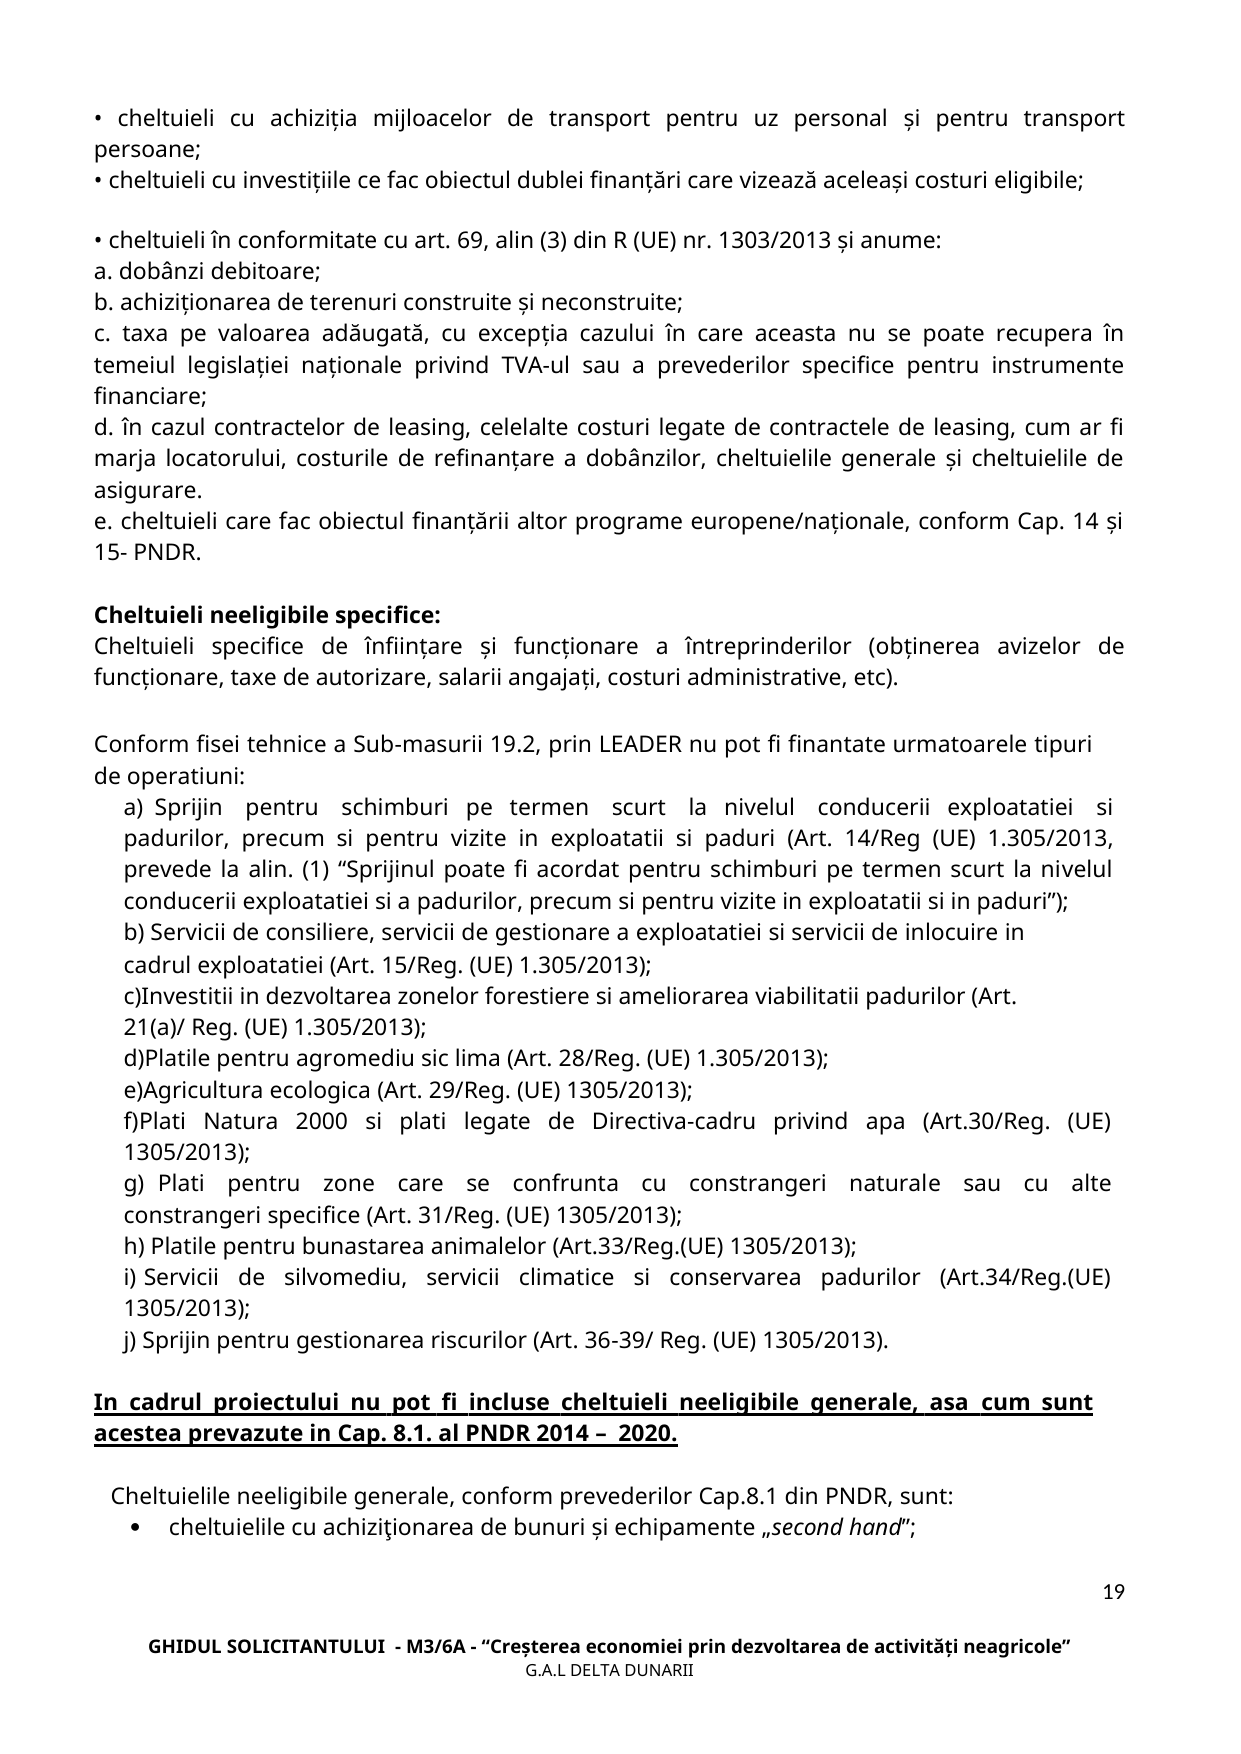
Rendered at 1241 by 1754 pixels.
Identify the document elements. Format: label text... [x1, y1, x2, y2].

text c)Investitii in dezvoltarea zonelor forestiere si ameliorarea viabilitatii padurilor (Art. [123, 980, 1112, 1011]
text i) Servicii de silvomediu, servicii climatice si conservarea padurilor (Art.34/Reg.(UE) 1305/2013); [123, 1261, 1112, 1324]
text In cadrul proiectului nu pot fi incluse cheltuieli neeligibile generale, asa cum sunt acestea prevazute in Cap. 8.1. al PNDR 2014 – 2020. [94, 1386, 1113, 1449]
text d)Platile pentru agromediu sic lima (Art. 28/Reg. (UE) 1.305/2013); [123, 1042, 944, 1074]
text c. taxa pe valoarea adăugată, cu excepţia cazului în care aceasta nu se poate recupera în temeiul legislaţiei naţionale privind TVA-ul sau a prevederilor specifice pentru instrumente financiare; [94, 317, 1125, 411]
text Cheltuielile neeligibile generale, conform prevederilor Cap.8.1 din PNDR, sunt: [110, 1480, 1125, 1511]
text • cheltuieli cu investițiile ce fac obiectul dublei finanțări care vizează aceleași costuri eligibile; [94, 164, 1125, 196]
text b) Servicii de consiliere, servicii de gestionare a exploatatiei si servicii de inlocuire in [123, 916, 1112, 949]
text Cheltuieli neeligibile specifice: [94, 599, 1125, 630]
text a) Sprijin pentru schimburi pe termen scurt la nivelul conducerii exploatatiei si padurilor, precum si pentru vizite in exploatatii si paduri (Art. 14/Reg (UE) 1.305/2013, prevede la alin. (1) “Sprijinul poate fi acordat pentru schimburi pe termen scurt la nivelul conducerii exploatatiei si a padurilor, precum si pentru vizite in exploatatii si in paduri”); [123, 791, 1113, 916]
text d. în cazul contractelor de leasing, celelalte costuri legate de contractele de leasing, cum ar fi marja locatorului, costurile de refinanțare a dobânzilor, cheltuielile generale și cheltuielile de asigurare. [94, 411, 1125, 505]
text Conform fisei tehnice a Sub-masurii 19.2, prin LEADER nu pot fi finantate urmatoarele tipuri de operatiuni: [94, 728, 1112, 791]
text a. dobânzi debitoare; [94, 255, 1125, 286]
text e)Agricultura ecologica (Art. 29/Reg. (UE) 1305/2013); [123, 1074, 816, 1105]
text b. achiziţionarea de terenuri construite și neconstruite; [94, 286, 1125, 317]
text h) Platile pentru bunastarea animalelor (Art.33/Reg.(UE) 1305/2013); [123, 1230, 964, 1261]
list cheltuielile cu achiziţionarea de bunuri și echipamente „second hand”; [131, 1511, 1125, 1542]
text g) Plati pentru zone care se confrunta cu constrangeri naturale sau cu alte constrangeri specifice (Art. 31/Reg. (UE) 1305/2013); [123, 1167, 1113, 1230]
text cadrul exploatatiei (Art. 15/Reg. (UE) 1.305/2013); [123, 949, 707, 980]
text j) Sprijin pentru gestionarea riscurilor (Art. 36-39/ Reg. (UE) 1305/2013). [123, 1324, 926, 1355]
text • cheltuieli în conformitate cu art. 69, alin (3) din R (UE) nr. 1303/2013 și anume: [94, 224, 1125, 255]
text • cheltuieli cu achiziția mijloacelor de transport pentru uz personal şi pentru transport persoane; [94, 102, 1125, 164]
text e. cheltuieli care fac obiectul finanțării altor programe europene/naționale, conform Cap. 14 și 15- PNDR. [94, 505, 1125, 567]
text Cheltuieli specifice de înfiinţare şi funcţionare a întreprinderilor (obţinerea avizelor de funcţionare, taxe de autorizare, salarii angajaţi, costuri administrative, etc). [94, 630, 1125, 692]
text 21(a)/ Reg. (UE) 1.305/2013); [123, 1011, 494, 1042]
text f)Plati Natura 2000 si plati legate de Directiva-cadru privind apa (Art.30/Reg. (UE) 1305/2013); [123, 1105, 1112, 1167]
